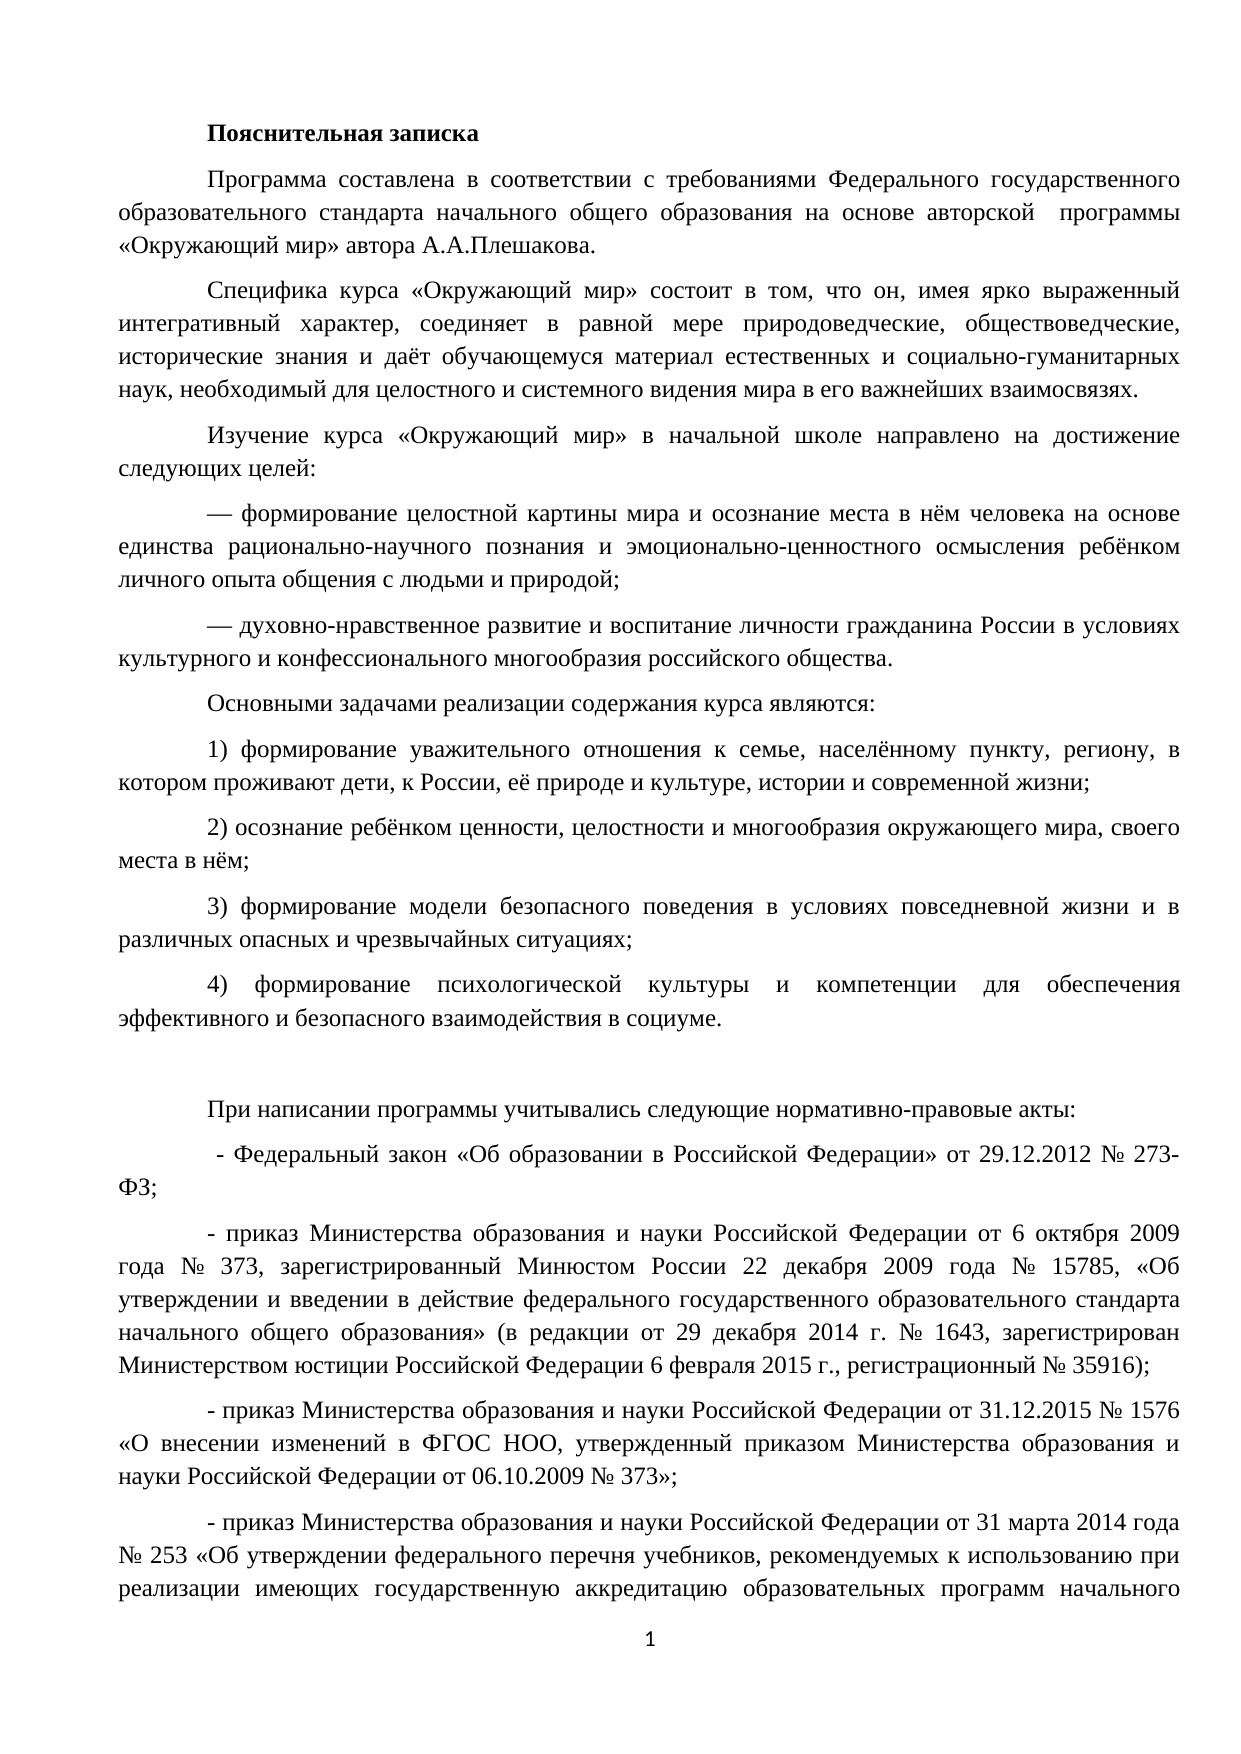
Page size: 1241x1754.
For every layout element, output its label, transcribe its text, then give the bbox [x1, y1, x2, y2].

text Программа составлена в соответствии с требованиями Федерального государственного образовательного стандарта начального общего образования на основе авторской программы «Окружающий мир» автора А.А.Плешакова. [118, 164, 1181, 258]
text - приказ Министерства образования и науки Российской Федерации от 6 октября 2009 года № 373, зарегистрированный Минюстом России 22 декабря 2009 года № 15785, «Об утверждении и введении в действие федерального государственного образовательного стандарта начального общего образования» (в редакции от 29 декабря 2014 г. № 1643, зарегистрирован Министерством юстиции Российской Федерации 6 февраля 2015 г., регистрационный № 35916); [118, 1218, 1181, 1378]
text - Федеральный закон «Об образовании в Российской Федерации» от 29.12.2012 № 273-ФЗ; [118, 1139, 1181, 1201]
text - приказ Министерства образования и науки Российской Федерации от 31.12.2015 № 1576 «О внесении изменений в ФГОС НОО, утвержденный приказом Министерства образования и науки Российской Федерации от 06.10.2009 № 373»; [118, 1395, 1181, 1490]
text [118, 1507, 1181, 1602]
text При написании программы учитывались следующие нормативно-правовые акты: [118, 1094, 1181, 1122]
text Пояснительная записка [118, 118, 1181, 147]
text 2) осознание ребёнком ценности, целостности и многообразия окружающего мира, своего места в нём; [118, 812, 1181, 874]
text Изучение курса «Окружающий мир» в начальной школе направлено на достижение следующих целей: [118, 420, 1181, 482]
text — духовно-нравственное развитие и воспитание личности гражданина России в условиях культурного и конфессионального многообразия российского общества. [118, 610, 1181, 672]
text Специфика курса «Окружающий мир» состоит в том, что он, имея ярко выраженный интегративный характер, соединяет в равной мере природоведческие, обществоведческие, исторические знания и даёт обучающемуся материал естественных и социально-гуманитарных наук, необходимый для целостного и системного видения мира в его важнейших взаимосвязях. [118, 275, 1181, 403]
text — формирование целостной картины мира и осознание места в нём человека на основе единства рационально-научного познания и эмоционально-ценностного осмысления ребёнком личного опыта общения с людьми и природой; [118, 498, 1181, 593]
text 1) формирование уважительного отношения к семье, населённому пункту, региону, в котором проживают дети, к России, её природе и культуре, истории и современной жизни; [118, 734, 1181, 796]
text 3) формирование модели безопасного поведения в условиях повседневной жизни и в различных опасных и чрезвычайных ситуациях; [118, 891, 1181, 953]
text 4) формирование психологической культуры и компетенции для обеспечения эффективного и безопасного взаимодействия в социуме. [118, 969, 1181, 1031]
text Основными задачами реализации содержания курса являются: [118, 688, 1181, 717]
